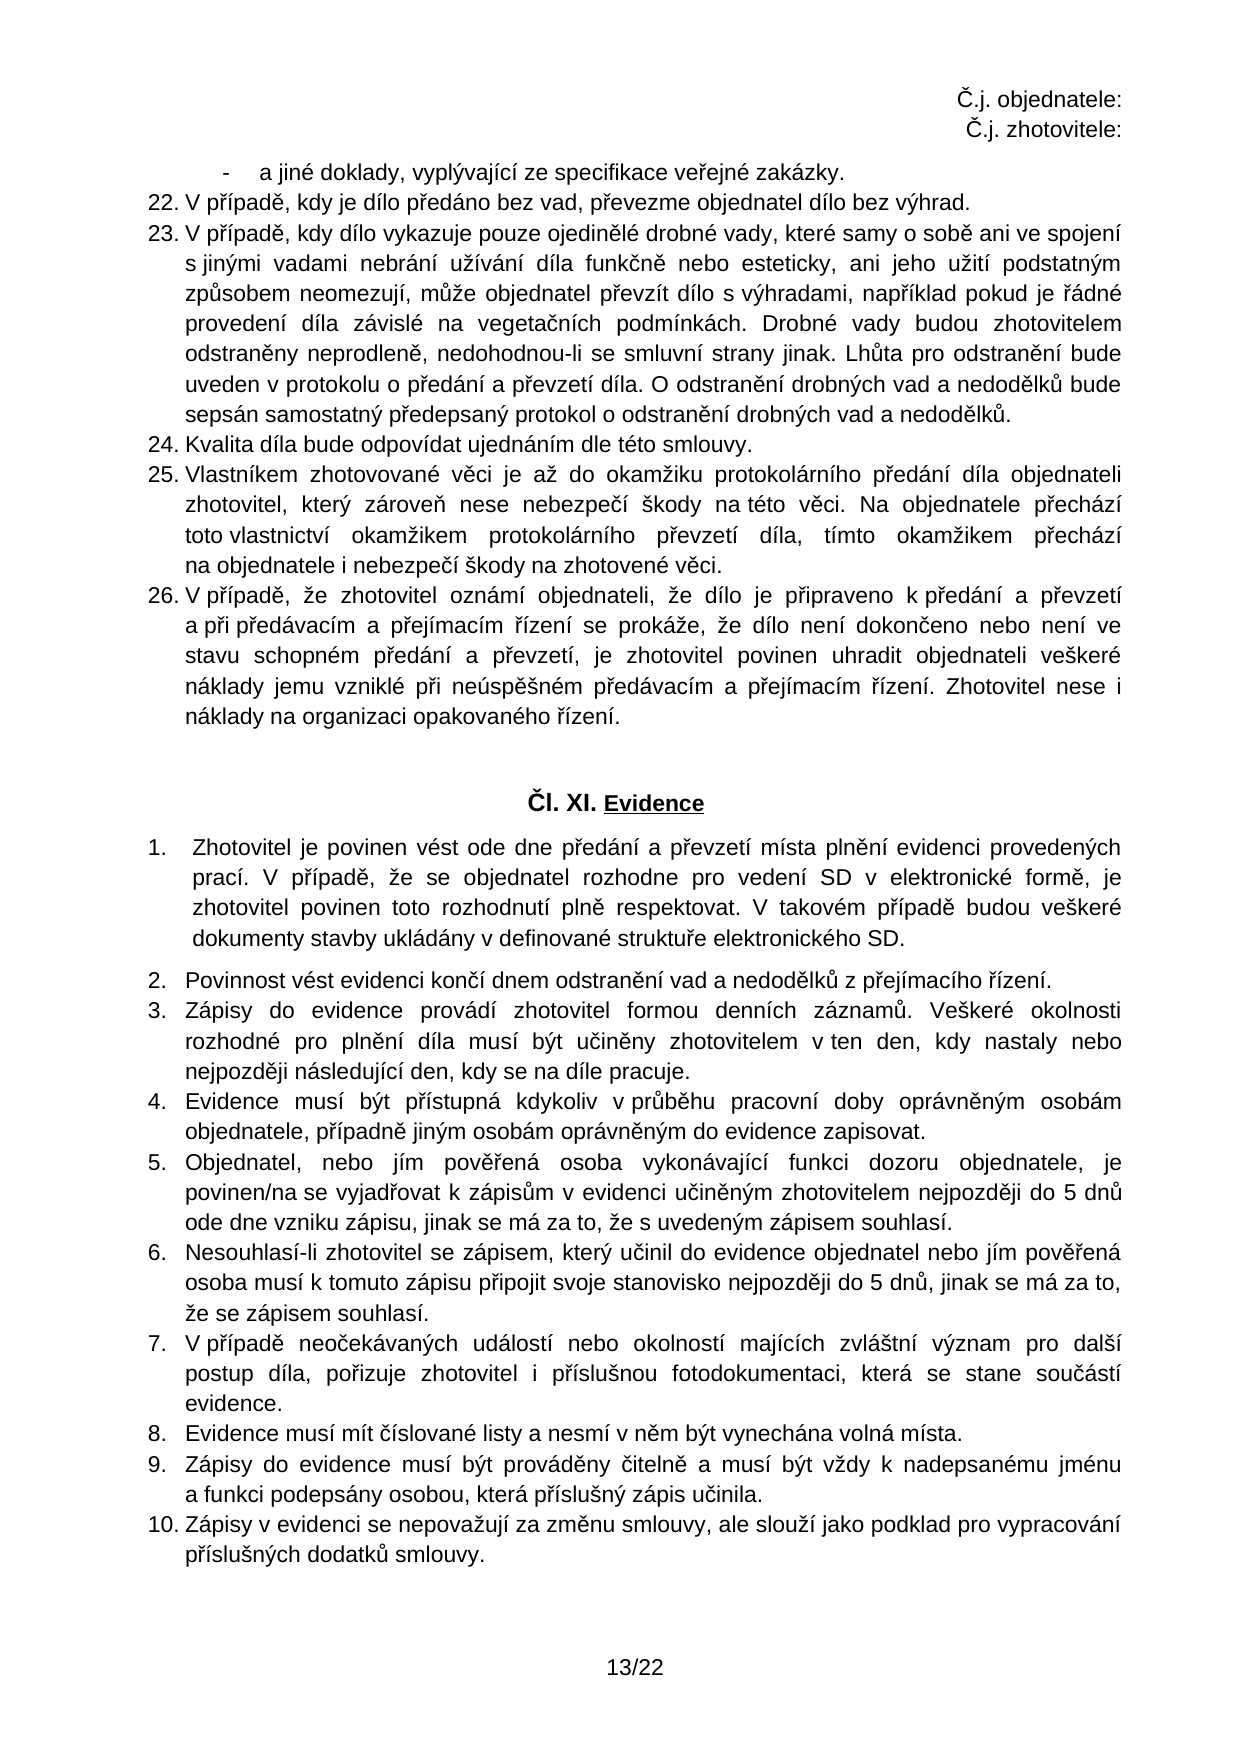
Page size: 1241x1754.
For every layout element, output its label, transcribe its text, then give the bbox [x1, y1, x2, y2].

list Zápisy v evidenci se nepovažují za změnu smlouvy, ale slouží jako podklad pro vypracování příslušných dodatků smlouvy. [148, 1511, 1122, 1567]
list Zhotovitel je povinen vést ode dne předání a převzetí místa plnění evidenci provedených prací. V případě, že se objednatel rozhodne pro vedení SD v elektronické formě, je zhotovitel povinen toto rozhodnutí plně respektovat. V takovém případě budou veškeré dokumenty stavby ukládány v definované struktuře elektronického SD. [148, 834, 1122, 951]
text Evidence [148, 788, 1122, 817]
list Evidence musí být přístupná kdykoliv v průběhu pracovní doby oprávněným osobám objednatele, případně jiným osobám oprávněným do evidence zapisovat. [148, 1088, 1122, 1144]
list Nesouhlasí-li zhotovitel se zápisem, který učinil do evidence objednatel nebo jím pověřená osoba musí k tomuto zápisu připojit svoje stanovisko nejpozději do 5 dnů, jinak se má za to, že se zápisem souhlasí. [148, 1239, 1122, 1326]
list Vlastníkem zhotovované věci je až do okamžiku protokolárního předání díla objednateli zhotovitel, který zároveň nese nebezpečí škody na této věci. Na objednatele přechází toto vlastnictví okamžikem protokolárního převzetí díla, tímto okamžikem přechází na objednatele i nebezpečí škody na zhotovené věci. [148, 461, 1122, 578]
list Evidence musí mít číslované listy a nesmí v něm být vynechána volná místa. [148, 1420, 1122, 1447]
list Zápisy do evidence provádí zhotovitel formou denních záznamů. Veškeré okolnosti rozhodné pro plnění díla musí být učiněny zhotovitelem v ten den, kdy nastaly nebo nejpozději následující den, kdy se na díle pracuje. [148, 997, 1122, 1084]
list Zápisy do evidence musí být prováděny čitelně a musí být vždy k nadepsanému jménu a funkci podepsány osobou, která příslušný zápis učinila. [148, 1451, 1122, 1507]
list a jiné doklady, vyplývající ze specifikace veřejné zakázky. [222, 159, 1122, 186]
list V případě, kdy je dílo předáno bez vad, převezme objednatel dílo bez výhrad. [148, 189, 1122, 216]
list V případě, že zhotovitel oznámí objednateli, že dílo je připraveno k předání a převzetí a při předávacím a přejímacím řízení se prokáže, že dílo není dokončeno nebo není ve stavu schopném předání a převzetí, je zhotovitel povinen uhradit objednateli veškeré náklady jemu vzniklé při neúspěšném předávacím a přejímacím řízení. Zhotovitel nese i náklady na organizaci opakovaného řízení. [148, 582, 1122, 729]
list Povinnost vést evidenci končí dnem odstranění vad a nedodělků z přejímacího řízení. [148, 967, 1122, 993]
list Objednatel, nebo jím pověřená osoba vykonávající funkci dozoru objednatele, je povinen/na se vyjadřovat k zápisům v evidenci učiněným zhotovitelem nejpozději do 5 dnů ode dne vzniku zápisu, jinak se má za to, že s uvedeným zápisem souhlasí. [148, 1148, 1122, 1235]
list V případě neočekávaných událostí nebo okolností majících zvláštní význam pro další postup díla, pořizuje zhotovitel i příslušnou fotodokumentaci, která se stane součástí evidence. [148, 1330, 1122, 1416]
list Kvalita díla bude odpovídat ujednáním dle této smlouvy. [148, 431, 1122, 457]
list V případě, kdy dílo vykazuje pouze ojedinělé drobné vady, které samy o sobě ani ve spojení s jinými vadami nebrání užívání díla funkčně nebo esteticky, ani jeho užití podstatným způsobem neomezují, může objednatel převzít dílo s výhradami, například pokud je řádné provedení díla závislé na vegetačních podmínkách. Drobné vady budou zhotovitelem odstraněny neprodleně, nedohodnou-li se smluvní strany jinak. Lhůta pro odstranění bude uveden v protokolu o předání a převzetí díla. O odstranění drobných vad a nedodělků bude sepsán samostatný předepsaný protokol o odstranění drobných vad a nedodělků. [148, 219, 1122, 427]
